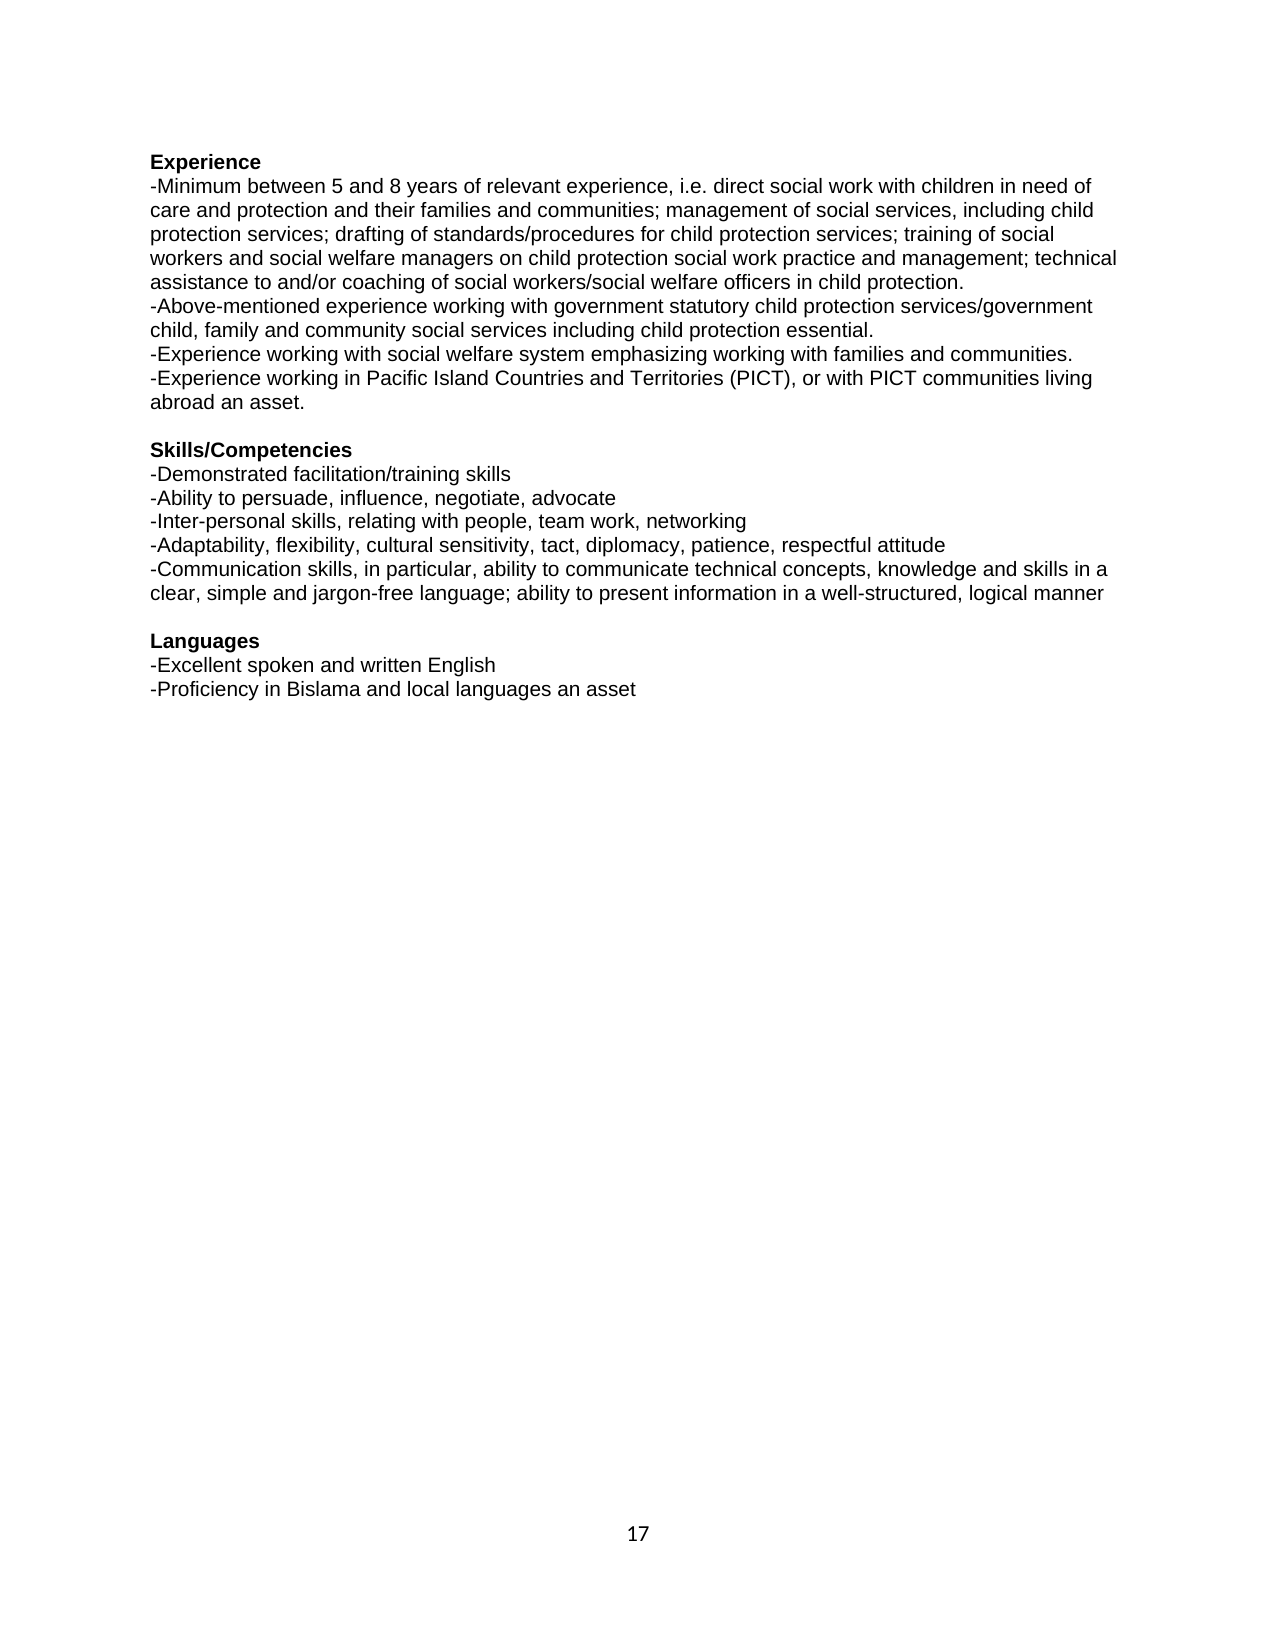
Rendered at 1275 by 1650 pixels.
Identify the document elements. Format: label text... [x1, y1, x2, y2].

text Experience [150, 150, 1125, 174]
text -Inter-personal skills, relating with people, team work, networking [150, 509, 1125, 533]
text Languages [150, 629, 1125, 653]
text -Adaptability, flexibility, cultural sensitivity, tact, diplomacy, patience, respectful attitude [150, 533, 1125, 557]
text -Experience working in Pacific Island Countries and Territories (PICT), or with PICT communities living abroad an asset. [150, 366, 1125, 413]
text Skills/Competencies [150, 437, 1125, 461]
text -Communication skills, in particular, ability to communicate technical concepts, knowledge and skills in a clear, simple and jargon-free language; ability to present information in a well-structured, logical manner [150, 557, 1125, 605]
text -Ability to persuade, influence, negotiate, advocate [150, 485, 1125, 509]
text -Proficiency in Bislama and local languages an asset [150, 677, 1125, 701]
text -Minimum between 5 and 8 years of relevant experience, i.e. direct social work with children in need of care and protection and their families and communities; management of social services, including child protection services; drafting of standards/procedures for child protection services; training of social workers and social welfare managers on child protection social work practice and management; technical assistance to and/or coaching of social workers/social welfare officers in child protection. [150, 174, 1125, 294]
text -Demonstrated facilitation/training skills [150, 461, 1125, 485]
text -Excellent spoken and written English [150, 653, 1125, 677]
text -Experience working with social welfare system emphasizing working with families and communities. [150, 342, 1125, 366]
text -Above-mentioned experience working with government statutory child protection services/government child, family and community social services including child protection essential. [150, 294, 1125, 342]
